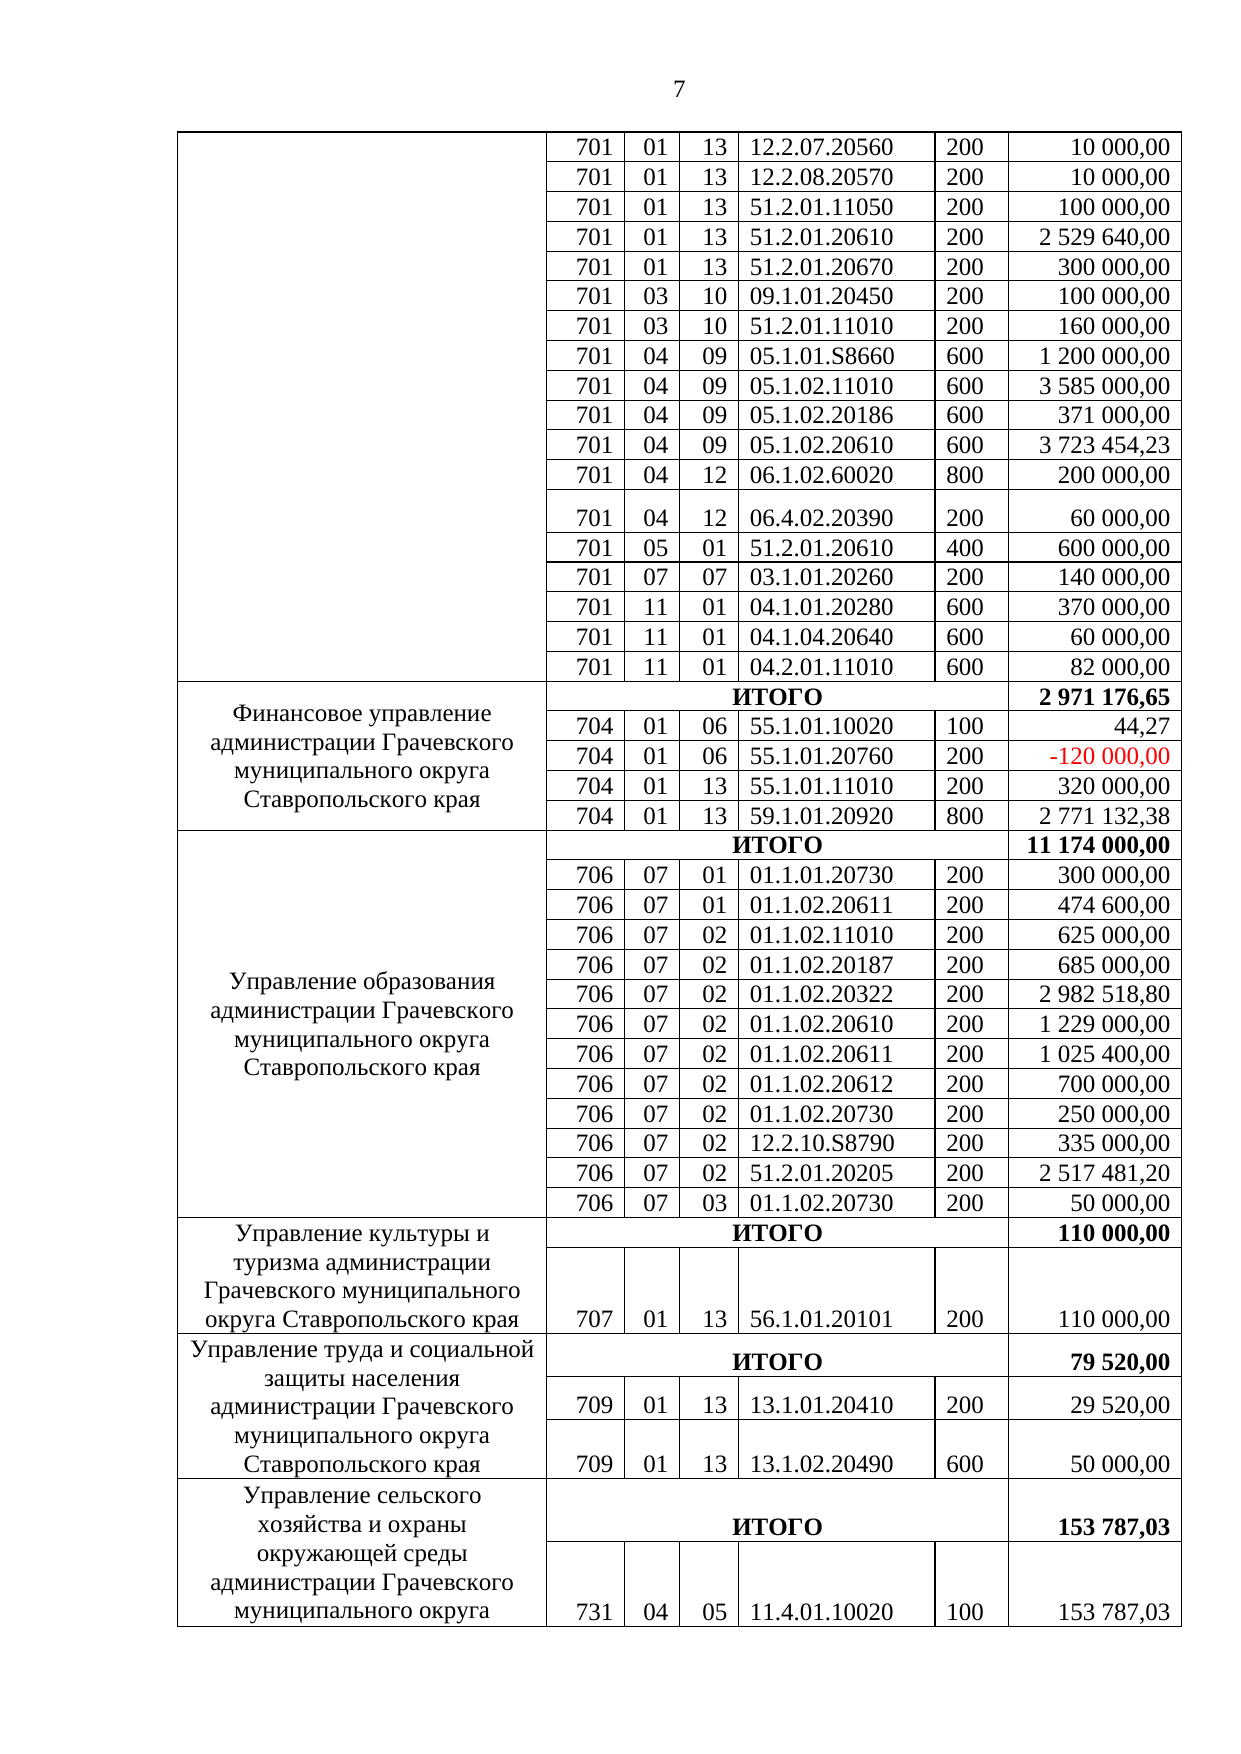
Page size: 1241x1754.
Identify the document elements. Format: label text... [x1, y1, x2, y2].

table_cell 685 000,00 [1009, 950, 1181, 978]
table_cell 01.1.02.20611 [739, 1039, 934, 1068]
table_cell 05 [625, 533, 679, 561]
table_cell 09.1.01.20450 [739, 281, 934, 310]
table_cell 51.2.01.11010 [739, 311, 934, 340]
table_cell 706 [547, 950, 624, 978]
table_cell 13 [680, 1377, 738, 1418]
table_cell 51.2.01.20205 [739, 1158, 934, 1187]
table_cell 11 [625, 592, 679, 621]
table_cell 07 [625, 1129, 679, 1157]
table_cell 153 787,03 [1009, 1479, 1181, 1541]
table_cell 01 [680, 622, 738, 651]
table_cell 01.1.02.20322 [739, 980, 934, 1008]
table_cell 200 [936, 920, 1008, 949]
table_cell 12 [680, 490, 738, 532]
table_cell 07 [625, 1158, 679, 1187]
table_cell 1 229 000,00 [1009, 1009, 1181, 1038]
table_cell 704 [547, 711, 624, 740]
table_cell 100 [936, 711, 1008, 740]
table_cell 01 [625, 771, 679, 800]
table_cell 11 [625, 652, 679, 681]
table_cell 59.1.01.20920 [739, 801, 934, 829]
table_cell 05.1.02.20610 [739, 430, 934, 459]
table_cell 706 [547, 1039, 624, 1068]
table_cell 200 [936, 741, 1008, 770]
table_cell 07 [625, 980, 679, 1008]
table_cell 02 [680, 950, 738, 978]
table_cell 01 [625, 711, 679, 740]
table_cell 731 [547, 1542, 624, 1626]
table_cell 200 [936, 950, 1008, 978]
table_cell 02 [680, 1039, 738, 1068]
table_cell 706 [547, 1099, 624, 1127]
table_cell 701 [547, 252, 624, 280]
table_cell 01 [680, 533, 738, 561]
table_cell Управление образования администрации Грачевского муниципального округа Ставропольского края [178, 831, 546, 1217]
table_cell 625 000,00 [1009, 920, 1181, 949]
table_cell ИТОГО [547, 1218, 1008, 1247]
table_cell 11 174 000,00 [1009, 831, 1181, 859]
table_cell 153 787,03 [1009, 1542, 1181, 1626]
table_cell 07 [625, 860, 679, 889]
table_cell 07 [625, 1099, 679, 1127]
table_cell 07 [625, 1069, 679, 1098]
table_cell ИТОГО [547, 831, 1008, 859]
table_cell 600 [936, 401, 1008, 429]
table_cell 1 200 000,00 [1009, 341, 1181, 370]
table_cell 701 [547, 622, 624, 651]
table_cell 60 000,00 [1009, 622, 1181, 651]
table_cell 600 [936, 622, 1008, 651]
table_cell 03.1.01.20260 [739, 563, 934, 591]
table_cell 12 [680, 460, 738, 489]
table_cell 04 [625, 490, 679, 532]
table_cell 701 [547, 592, 624, 621]
table_cell 01.1.02.20730 [739, 1188, 934, 1217]
table_cell 56.1.01.20101 [739, 1248, 934, 1333]
table_cell 200 [936, 980, 1008, 1008]
table_cell 707 [547, 1248, 624, 1333]
table_cell 29 520,00 [1009, 1377, 1181, 1418]
table_cell 200 [936, 860, 1008, 889]
table_cell 200 [936, 1099, 1008, 1127]
table_cell 335 000,00 [1009, 1129, 1181, 1157]
table_cell 701 [547, 401, 624, 429]
table_cell 706 [547, 1129, 624, 1157]
table_cell 701 [547, 311, 624, 340]
table_cell 300 000,00 [1009, 860, 1181, 889]
table_cell 01.1.02.20611 [739, 890, 934, 919]
table_cell 200 [936, 281, 1008, 310]
table_cell 10 000,00 [1009, 162, 1181, 191]
table_cell 2 982 518,80 [1009, 980, 1181, 1008]
table_cell 701 [547, 133, 624, 161]
table_cell 02 [680, 1069, 738, 1098]
table_cell 100 000,00 [1009, 281, 1181, 310]
table_cell 200 [936, 1188, 1008, 1217]
table_cell 474 600,00 [1009, 890, 1181, 919]
table_cell 200 [936, 1009, 1008, 1038]
table_cell 701 [547, 371, 624, 399]
table_cell 600 [936, 430, 1008, 459]
table_cell 51.2.01.20610 [739, 222, 934, 251]
table_cell 200 [936, 1129, 1008, 1157]
table_cell 06.4.02.20390 [739, 490, 934, 532]
table_cell 701 [547, 341, 624, 370]
table_cell 706 [547, 1158, 624, 1187]
table_cell 110 000,00 [1009, 1218, 1181, 1247]
table_cell 709 [547, 1377, 624, 1418]
table_cell 79 520,00 [1009, 1334, 1181, 1376]
table_cell 51.2.01.20670 [739, 252, 934, 280]
table_cell 701 [547, 490, 624, 532]
table_cell ИТОГО [547, 682, 1008, 710]
table_cell 44,27 [1009, 711, 1181, 740]
table_cell 200 [936, 1039, 1008, 1068]
table_cell 06 [680, 711, 738, 740]
table_cell 01 [625, 1377, 679, 1418]
table_cell 12.2.08.20570 [739, 162, 934, 191]
table_cell 07 [625, 1009, 679, 1038]
table_cell 01 [625, 133, 679, 161]
table_cell 01.1.02.20187 [739, 950, 934, 978]
table_cell 04.2.01.11010 [739, 652, 934, 681]
table_cell 3 723 454,23 [1009, 430, 1181, 459]
table_cell 07 [625, 1188, 679, 1217]
table_cell 04 [625, 460, 679, 489]
table_cell 800 [936, 801, 1008, 829]
table_cell 05.1.02.11010 [739, 371, 934, 399]
table_cell 200 000,00 [1009, 460, 1181, 489]
table_cell 13 [680, 222, 738, 251]
table_cell 01 [625, 741, 679, 770]
table_cell 12.2.07.20560 [739, 133, 934, 161]
table_cell 09 [680, 401, 738, 429]
table_cell 706 [547, 1009, 624, 1038]
table_cell 02 [680, 1158, 738, 1187]
table_cell 200 [936, 490, 1008, 532]
table_cell 07 [625, 890, 679, 919]
table_cell 01 [625, 192, 679, 221]
table_cell 01 [625, 222, 679, 251]
table_cell Управление труда и социальной защиты населения администрации Грачевского муниципального округа Ставропольского края [178, 1334, 546, 1478]
table_cell 01 [625, 162, 679, 191]
table_cell 51.2.01.20610 [739, 533, 934, 561]
table_cell 200 [936, 1158, 1008, 1187]
table_cell 140 000,00 [1009, 563, 1181, 591]
table_cell 701 [547, 652, 624, 681]
table_cell 01 [680, 860, 738, 889]
table_cell 701 [547, 533, 624, 561]
table_cell 706 [547, 1069, 624, 1098]
table_cell 200 [936, 133, 1008, 161]
table_cell 04.1.04.20640 [739, 622, 934, 651]
table_cell 160 000,00 [1009, 311, 1181, 340]
table_cell 11.4.01.10020 [739, 1542, 934, 1626]
table_cell Управление культуры и туризма администрации Грачевского муниципального округа Ставропольского края [178, 1218, 546, 1333]
table_cell 371 000,00 [1009, 401, 1181, 429]
table_cell 701 [547, 281, 624, 310]
table_cell 10 [680, 281, 738, 310]
table_cell 200 [936, 890, 1008, 919]
table_cell 09 [680, 371, 738, 399]
table_cell 2 771 132,38 [1009, 801, 1181, 829]
table_cell 51.2.01.11050 [739, 192, 934, 221]
table_cell 13 [680, 801, 738, 829]
table_cell 01 [625, 1420, 679, 1478]
table_cell 03 [680, 1188, 738, 1217]
table_cell 600 [936, 341, 1008, 370]
table_cell 706 [547, 920, 624, 949]
table_cell ИТОГО [547, 1334, 1008, 1376]
table_cell 701 [547, 460, 624, 489]
table_cell 706 [547, 1188, 624, 1217]
table_cell 09 [680, 430, 738, 459]
table_cell 320 000,00 [1009, 771, 1181, 800]
table_cell 700 000,00 [1009, 1069, 1181, 1098]
table_cell 709 [547, 1420, 624, 1478]
table_cell 04 [625, 430, 679, 459]
table_cell 04 [625, 1542, 679, 1626]
table_cell 07 [680, 563, 738, 591]
table_cell 82 000,00 [1009, 652, 1181, 681]
table_cell 01.1.02.20610 [739, 1009, 934, 1038]
table_cell 04 [625, 401, 679, 429]
table_cell 600 [936, 652, 1008, 681]
table_cell 706 [547, 860, 624, 889]
table_cell 06.1.02.60020 [739, 460, 934, 489]
table_cell 800 [936, 460, 1008, 489]
table_cell 01 [625, 1248, 679, 1333]
table_cell 01.1.01.20730 [739, 860, 934, 889]
table_cell 200 [936, 222, 1008, 251]
table_cell 03 [625, 281, 679, 310]
table_cell 02 [680, 980, 738, 1008]
table_cell 370 000,00 [1009, 592, 1181, 621]
table_cell 300 000,00 [1009, 252, 1181, 280]
table_cell 01 [680, 890, 738, 919]
table_cell 200 [936, 563, 1008, 591]
table_cell 701 [547, 162, 624, 191]
table_cell 600 [936, 1420, 1008, 1478]
table_cell 13 [680, 133, 738, 161]
table_cell 13.1.02.20490 [739, 1420, 934, 1478]
table_cell 07 [625, 1039, 679, 1068]
table_cell 704 [547, 741, 624, 770]
table_cell 01 [625, 252, 679, 280]
table_cell 07 [625, 920, 679, 949]
table_cell 02 [680, 920, 738, 949]
table_cell 2 529 640,00 [1009, 222, 1181, 251]
table_cell 55.1.01.11010 [739, 771, 934, 800]
table_cell 50 000,00 [1009, 1420, 1181, 1478]
table_cell 01.1.02.11010 [739, 920, 934, 949]
table_cell 704 [547, 771, 624, 800]
table_cell Управление сельского хозяйства и охраны окружающей среды администрации Грачевского муниципального округа Ставропольского края [178, 1479, 546, 1626]
table_cell 11 [625, 622, 679, 651]
table_cell 12.2.10.S8790 [739, 1129, 934, 1157]
table_cell 110 000,00 [1009, 1248, 1181, 1333]
table_cell 600 [936, 592, 1008, 621]
table_cell 05 [680, 1542, 738, 1626]
table_cell Финансовое управление администрации Грачевского муниципального округа Ставропольского края [178, 682, 546, 829]
table_cell 200 [936, 1069, 1008, 1098]
table_cell 13 [680, 252, 738, 280]
table_cell 04.1.01.20280 [739, 592, 934, 621]
table_cell 13 [680, 771, 738, 800]
table_cell 02 [680, 1129, 738, 1157]
table_cell 600 [936, 371, 1008, 399]
table_cell 13 [680, 162, 738, 191]
table_cell 01 [680, 652, 738, 681]
table_cell 701 [547, 430, 624, 459]
table_cell 05.1.01.S8660 [739, 341, 934, 370]
table_cell 2 517 481,20 [1009, 1158, 1181, 1187]
table_cell 07 [625, 563, 679, 591]
table_cell 200 [936, 771, 1008, 800]
table_cell 100 [936, 1542, 1008, 1626]
table_cell 2 971 176,65 [1009, 682, 1181, 710]
table_cell 701 [547, 222, 624, 251]
table_cell 09 [680, 341, 738, 370]
table_cell 100 000,00 [1009, 192, 1181, 221]
table_cell 04 [625, 371, 679, 399]
table_cell 10 000,00 [1009, 133, 1181, 161]
table_cell 05.1.02.20186 [739, 401, 934, 429]
table_cell 706 [547, 890, 624, 919]
table_cell 400 [936, 533, 1008, 561]
table_cell 706 [547, 980, 624, 1008]
table_cell 701 [547, 563, 624, 591]
table_cell 55.1.01.10020 [739, 711, 934, 740]
table_cell 01 [680, 592, 738, 621]
table_cell ИТОГО [547, 1479, 1008, 1541]
table_cell 03 [625, 311, 679, 340]
table_cell 01 [625, 801, 679, 829]
table_cell 06 [680, 741, 738, 770]
table_cell 01.1.02.20612 [739, 1069, 934, 1098]
table_cell 200 [936, 252, 1008, 280]
table_cell 02 [680, 1099, 738, 1127]
table_cell 07 [625, 950, 679, 978]
table_cell 3 585 000,00 [1009, 371, 1181, 399]
table_cell 701 [547, 192, 624, 221]
table_cell 55.1.01.20760 [739, 741, 934, 770]
table_cell -120 000,00 [1009, 741, 1181, 770]
table_cell 704 [547, 801, 624, 829]
table_cell 13 [680, 1248, 738, 1333]
table_cell 02 [680, 1009, 738, 1038]
table_cell 200 [936, 192, 1008, 221]
table_cell 04 [625, 341, 679, 370]
table_cell 200 [936, 162, 1008, 191]
table_cell 01.1.02.20730 [739, 1099, 934, 1127]
table_cell 200 [936, 311, 1008, 340]
table_cell 1 025 400,00 [1009, 1039, 1181, 1068]
table_cell 600 000,00 [1009, 533, 1181, 561]
table_cell 250 000,00 [1009, 1099, 1181, 1127]
table_cell 13 [680, 1420, 738, 1478]
table_cell 50 000,00 [1009, 1188, 1181, 1217]
table_cell 60 000,00 [1009, 490, 1181, 532]
table_cell 200 [936, 1377, 1008, 1418]
table_cell 200 [936, 1248, 1008, 1333]
table_cell 13.1.01.20410 [739, 1377, 934, 1418]
table_cell 10 [680, 311, 738, 340]
table_cell 13 [680, 192, 738, 221]
